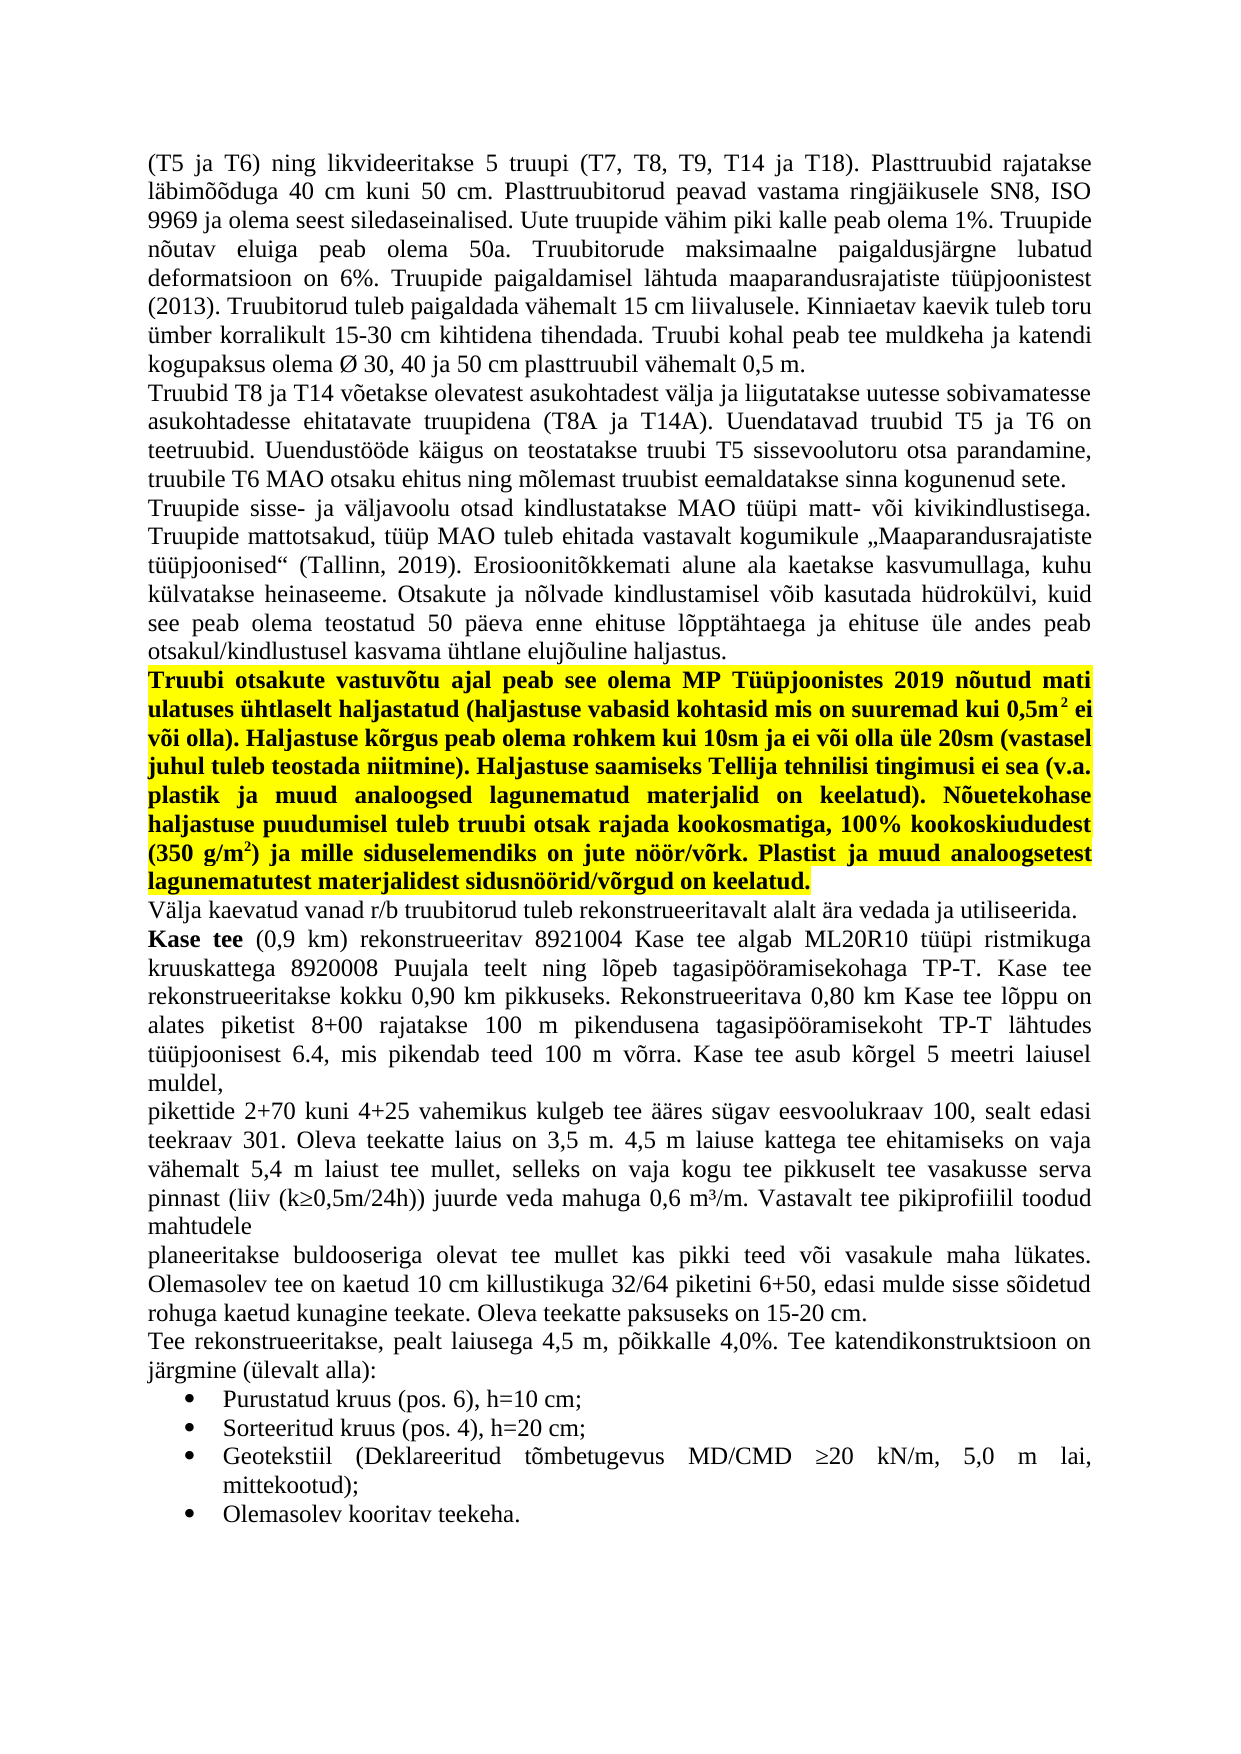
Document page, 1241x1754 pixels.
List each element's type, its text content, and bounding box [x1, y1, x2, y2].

list Geotekstiil (Deklareeritud tõmbetugevus MD/CMD ≥20 kN/m, 5,0 m lai, mittekootud); [185, 1441, 1093, 1499]
text Truupide sisse- ja väljavoolu otsad kindlustatakse MAO tüüpi matt- või kivikindlustisega. Truupide mattotsakud, tüüp MAO tuleb ehitada vastavalt kogumikule „Maaparandusrajatiste tüüpjoonised“ (Tallinn, 2019). Erosioonitõkkemati alune ala kaetakse kasvumullaga, kuhu külvatakse heinaseeme. Otsakute ja nõlvade kindlustamisel võib kasutada hüdrokülvi, kuid see peab olema teostatud 50 päeva enne ehituse lõpptähtaega ja ehituse üle andes peab otsakul/kindlustusel kasvama ühtlane elujõuline haljastus. [148, 493, 1093, 665]
list Purustatud kruus (pos. 6), h=10 cm; [185, 1384, 1093, 1413]
text pikettide 2+70 kuni 4+25 vahemikus kulgeb tee ääres sügav eesvoolukraav 100, sealt edasi teekraav 301. Oleva teekatte laius on 3,5 m. 4,5 m laiuse kattega tee ehitamiseks on vaja vähemalt 5,4 m laiust tee mullet, selleks on vaja kogu tee pikkuselt tee vasakusse serva pinnast (liiv (k≥0,5m/24h)) juurde veda mahuga 0,6 m³/m. Vastavalt tee pikiprofiilil toodud mahtudele [148, 1096, 1093, 1240]
text Truubid T8 ja T14 võetakse olevatest asukohtadest välja ja liigutatakse uutesse sobivamatesse asukohtadesse ehitatavate truupidena (T8A ja T14A). Uuendatavad truubid T5 ja T6 on teetruubid. Uuendustööde käigus on teostatakse truubi T5 sissevoolutoru otsa parandamine, truubile T6 MAO otsaku ehitus ning mõlemast truubist eemaldatakse sinna kogunenud sete. [148, 378, 1093, 493]
text Tee rekonstrueeritakse, pealt laiusega 4,5 m, põikkalle 4,0%. Tee katendikonstruktsioon on järgmine (ülevalt alla): [148, 1326, 1093, 1384]
list Sorteeritud kruus (pos. 4), h=20 cm; [185, 1413, 1093, 1441]
text Välja kaevatud vanad r/b truubitorud tuleb rekonstrueeritavalt alalt ära vedada ja utiliseerida. [148, 895, 1093, 924]
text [148, 148, 1093, 378]
text planeeritakse buldooseriga olevat tee mullet kas pikki teed või vasakule maha lükates. Olemasolev tee on kaetud 10 cm killustikuga 32/64 piketini 6+50, edasi mulde sisse sõidetud rohuga kaetud kunagine teekate. Oleva teekatte paksuseks on 15-20 cm. [148, 1240, 1093, 1326]
text Kase tee (0,9 km) rekonstrueeritav 8921004 Kase tee algab ML20R10 tüüpi ristmikuga kruuskattega 8920008 Puujala teelt ning lõpeb tagasipööramisekohaga TP-T. Kase tee rekonstrueeritakse kokku 0,90 km pikkuseks. Rekonstrueeritava 0,80 km Kase tee lõppu on alates piketist 8+00 rajatakse 100 m pikendusena tagasipööramisekoht TP-T lähtudes tüüpjoonisest 6.4, mis pikendab teed 100 m võrra. Kase tee asub kõrgel 5 meetri laiusel muldel, [148, 924, 1093, 1096]
list Olemasolev kooritav teekeha. [185, 1499, 1093, 1528]
